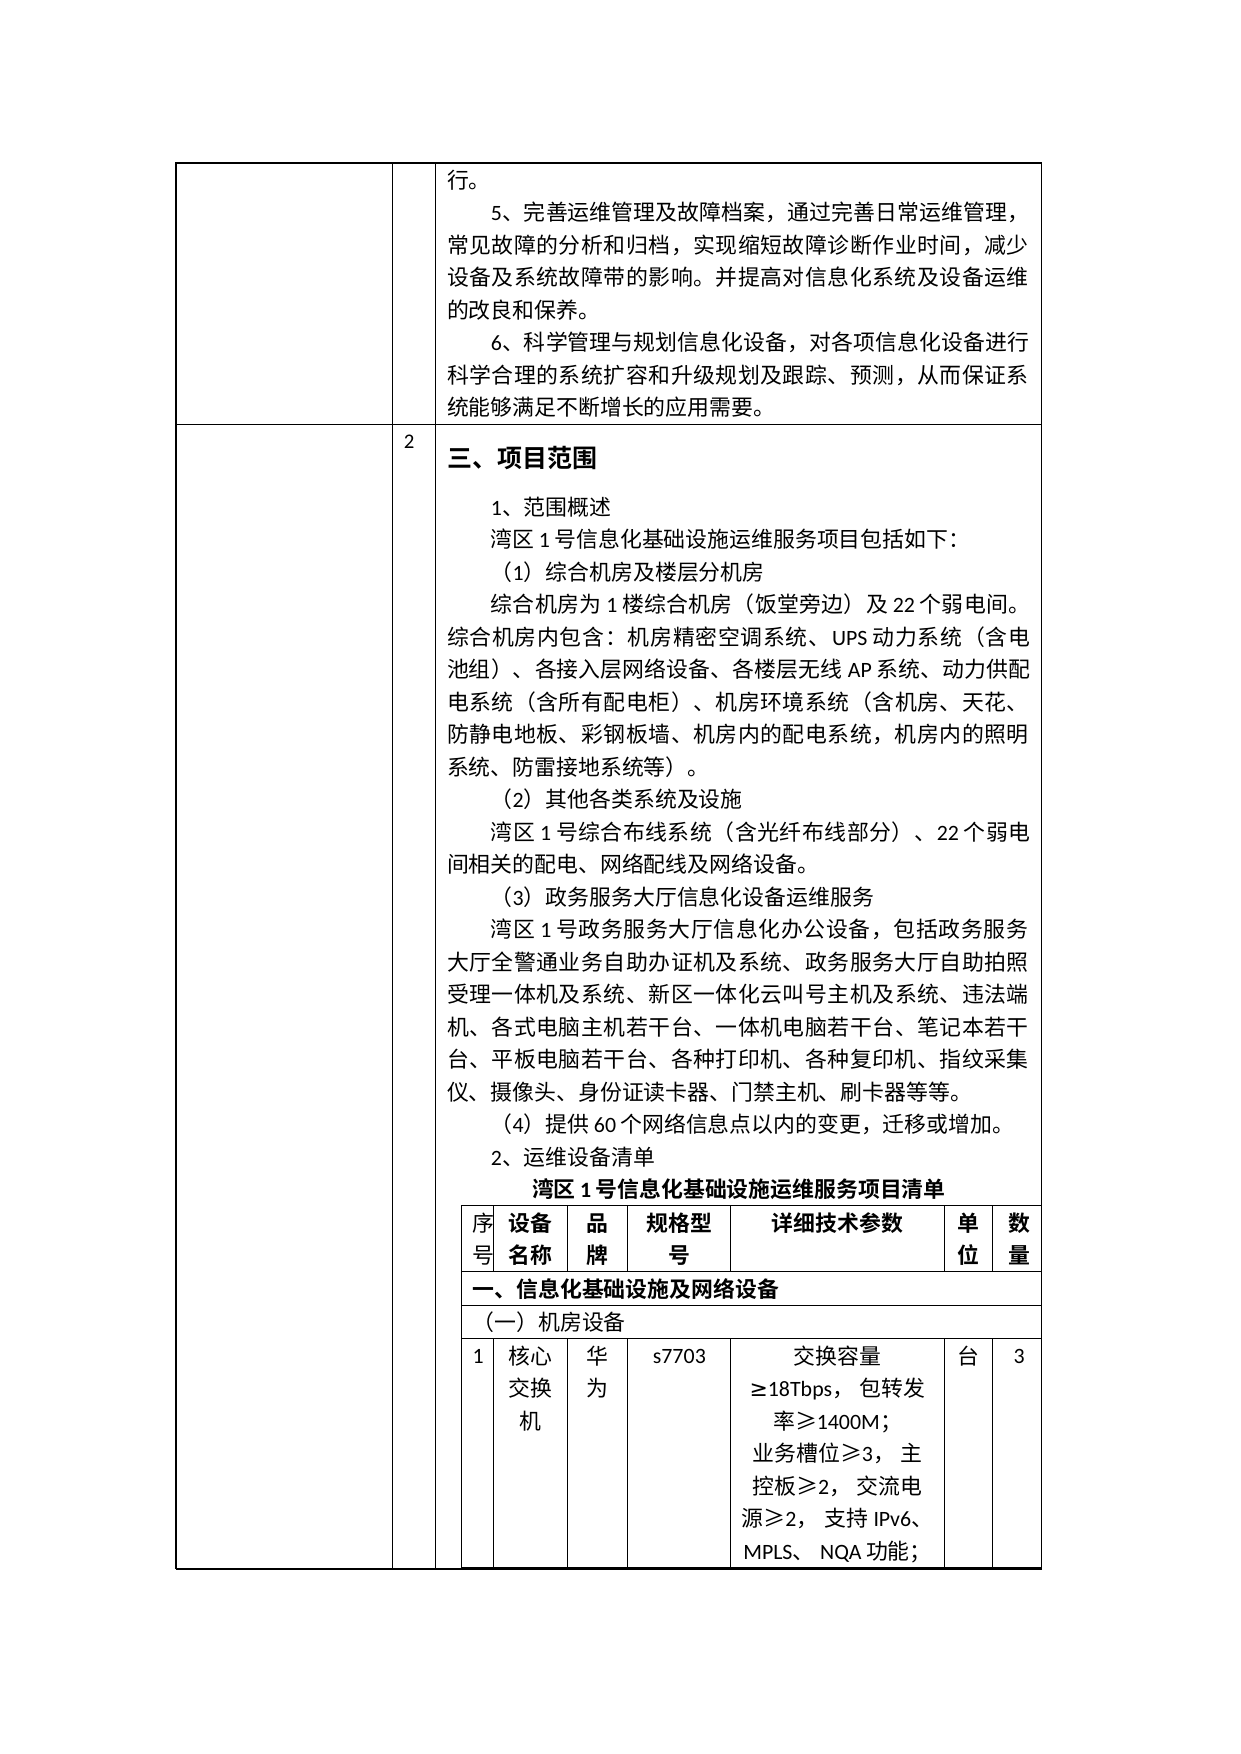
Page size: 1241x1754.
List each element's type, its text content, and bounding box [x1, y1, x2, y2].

table_cell [177, 425, 392, 1568]
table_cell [436, 164, 1041, 423]
table_cell 2 [393, 425, 435, 1568]
table_cell [177, 164, 392, 423]
table_cell 1 [393, 164, 435, 423]
